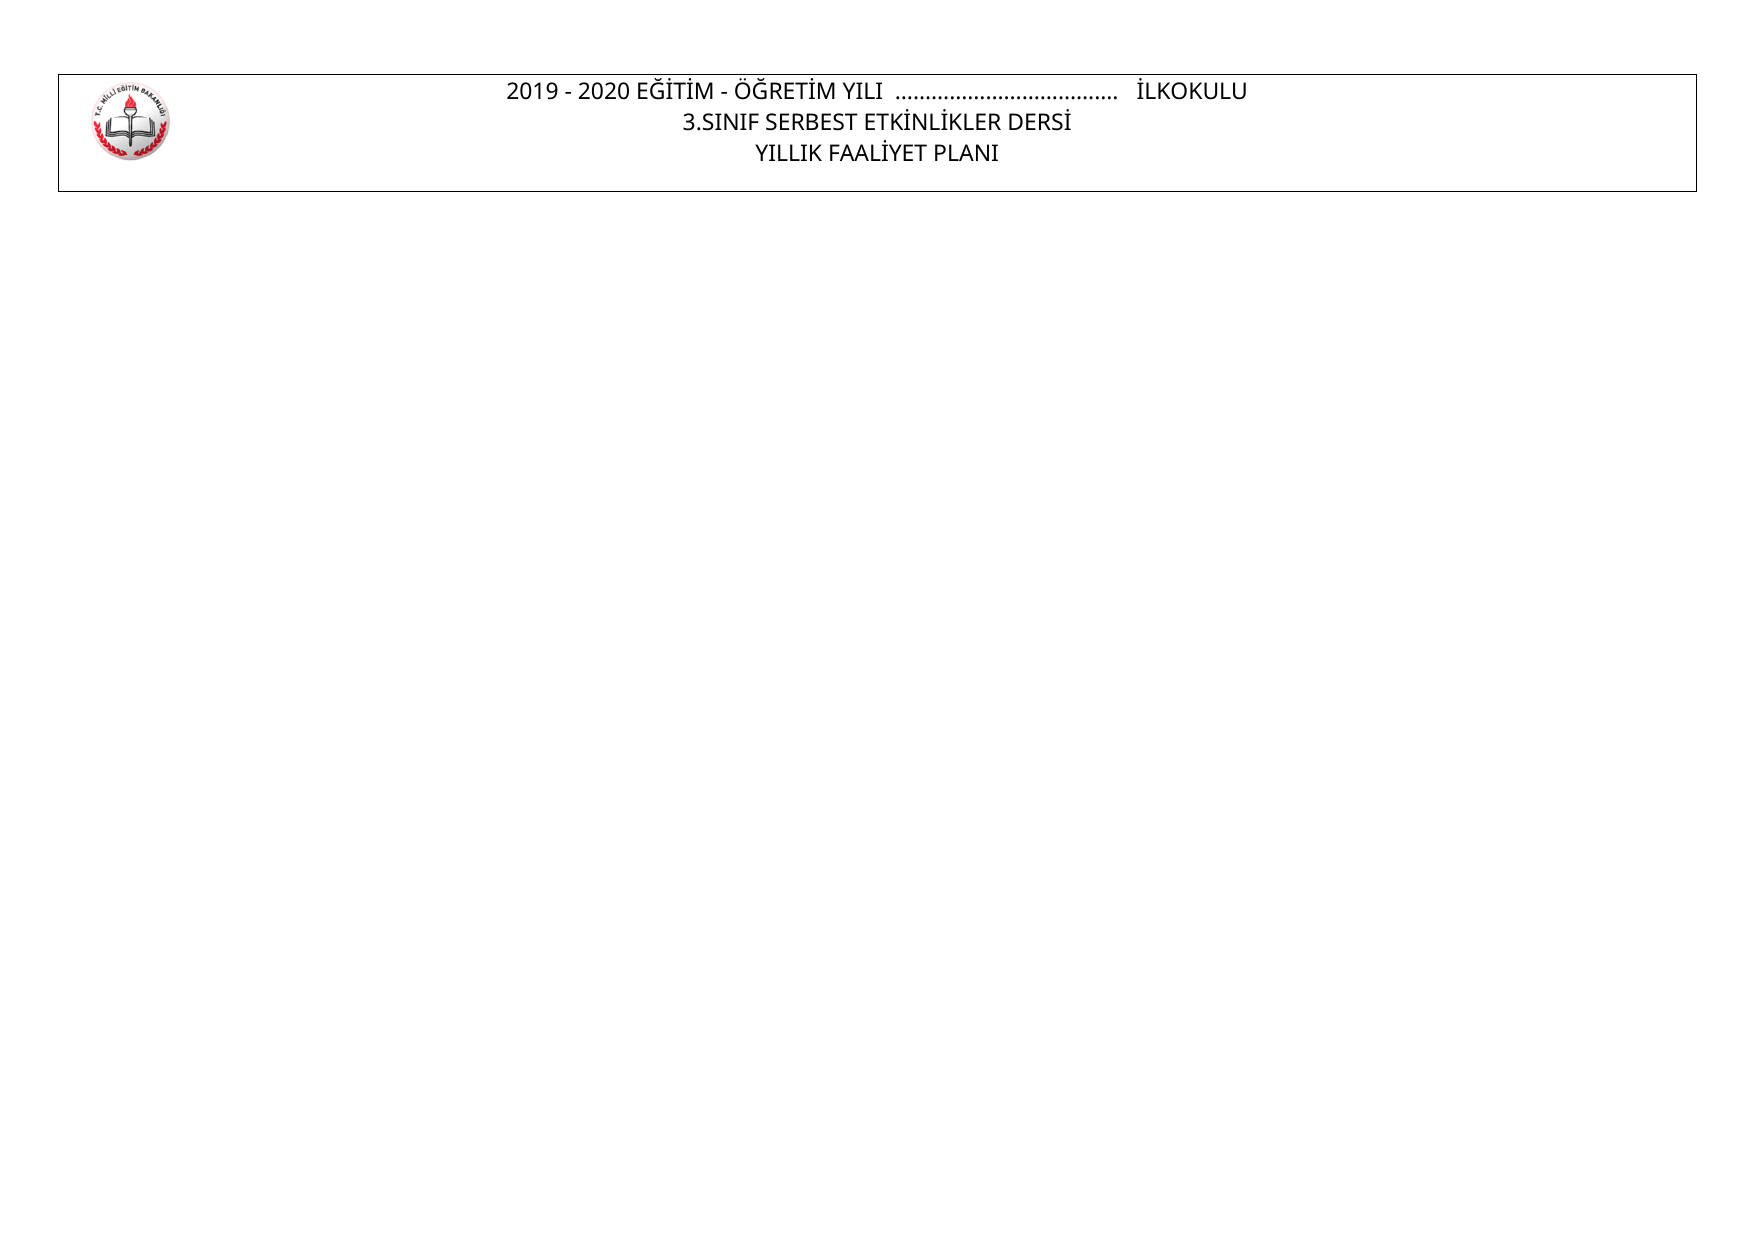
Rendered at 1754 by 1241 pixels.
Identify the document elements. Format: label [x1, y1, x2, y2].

picture [85, 77, 175, 167]
